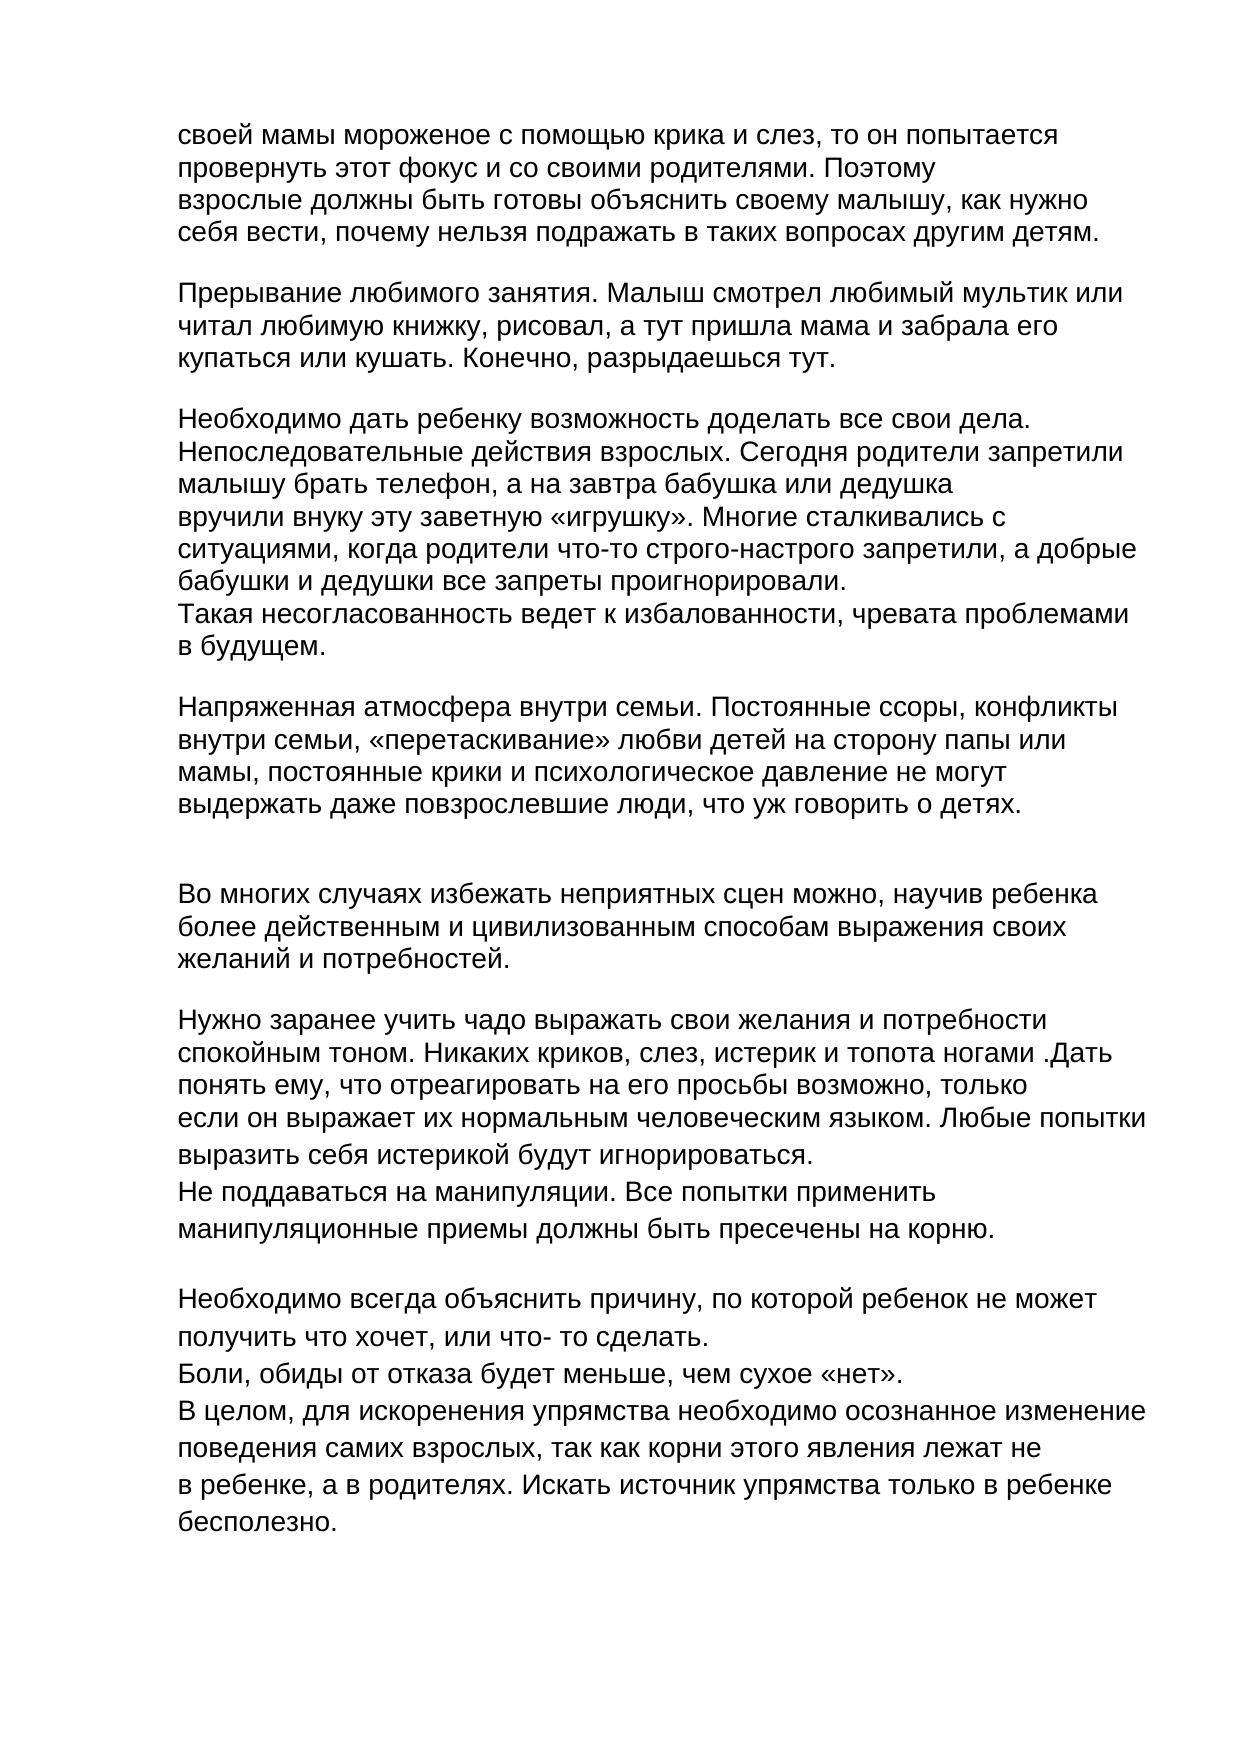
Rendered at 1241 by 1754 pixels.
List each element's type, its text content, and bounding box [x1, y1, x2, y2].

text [177, 118, 1152, 1101]
text если он выражает их нормальным человеческим языком. Любые попытки выразить себя истерикой будут игнорироваться. Не поддаваться на манипуляции. Все попытки применить манипуляционные приемы должны быть пресечены на корню. Необходимо всегда объяснить причину, по которой ребенок не может получить что хочет, или что- то сделать. Боли, обиды от отказа будет меньше, чем сухое «нет». В целом, для искоренения упрямства необходимо осознанное изменение поведения самих взрослых, так как корни этого явления лежат не в ребенке, а в родителях. Искать источник упрямства только в ребенке бесполезно. [177, 1101, 1152, 1538]
